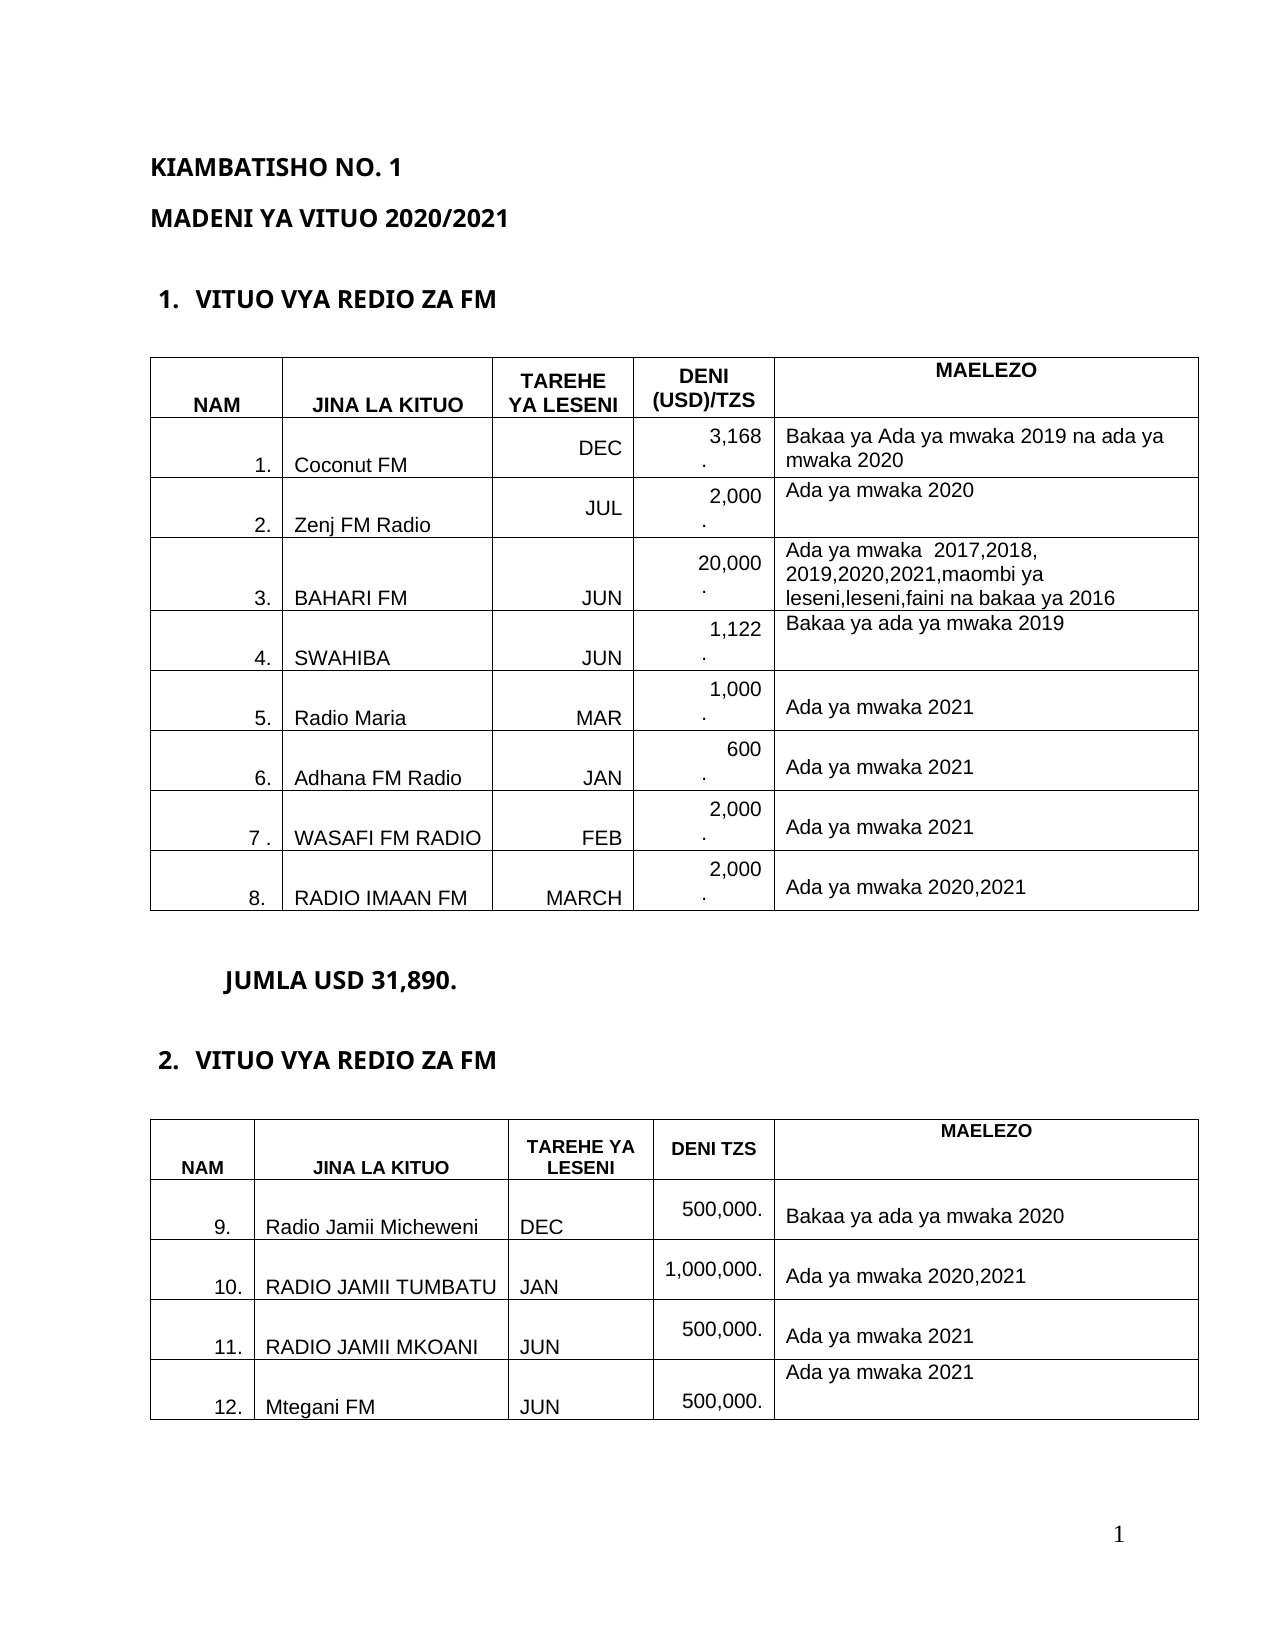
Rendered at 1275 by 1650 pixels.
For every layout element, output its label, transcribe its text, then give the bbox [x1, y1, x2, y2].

table_cell 2,000. [634, 851, 774, 910]
table_header TAREHE YA LESENI [509, 1120, 653, 1178]
table_cell JUN [493, 538, 633, 610]
table_cell 600. [634, 731, 774, 790]
table_cell Ada ya mwaka 2017,2018, 2019,2020,2021,maombi ya leseni,leseni,faini na bakaa ya 2016 [775, 538, 1198, 610]
table_cell JUN [509, 1300, 653, 1358]
table_cell Radio Jamii Micheweni [255, 1180, 508, 1238]
table_cell 12. [151, 1360, 254, 1418]
table_cell Coconut FM [283, 418, 492, 477]
table_header TAREHE YA LESENI [493, 358, 633, 417]
table_cell FEB [493, 791, 633, 850]
table_cell 9. [151, 1180, 254, 1238]
table_cell MARCH [493, 851, 633, 910]
table_cell Ada ya mwaka 2021 [775, 1300, 1198, 1358]
table_cell 2,000. [634, 478, 774, 537]
table_cell 5. [151, 671, 282, 730]
table_cell 1,122. [634, 611, 774, 670]
table_cell 1,000. [634, 671, 774, 730]
table_cell RADIO JAMII TUMBATU [255, 1240, 508, 1298]
table_cell SWAHIBA [283, 611, 492, 670]
table_cell Bakaa ya ada ya mwaka 2019 [775, 611, 1198, 670]
table_cell JUN [509, 1360, 653, 1418]
table_header JINA LA KITUO [255, 1120, 508, 1178]
table_cell JUN [493, 611, 633, 670]
table_cell JAN [493, 731, 633, 790]
table_cell Mtegani FM [255, 1360, 508, 1418]
table_cell 11. [151, 1300, 254, 1358]
table_cell Ada ya mwaka 2020,2021 [775, 851, 1198, 910]
table_cell Bakaa ya ada ya mwaka 2020 [775, 1180, 1198, 1238]
table_header JINA LA KITUO [283, 358, 492, 417]
table_header DENI TZS [654, 1120, 774, 1178]
table_cell JUL [493, 478, 633, 537]
table_cell MAR [493, 671, 633, 730]
table_cell JAN [509, 1240, 653, 1298]
table_cell Ada ya mwaka 2020,2021 [775, 1240, 1198, 1298]
table_cell 3. [151, 538, 282, 610]
table_cell 20,000. [634, 538, 774, 610]
table_cell 10. [151, 1240, 254, 1298]
list VITUO VYA REDIO ZA FM [158, 1042, 1125, 1077]
list VITUO VYA REDIO ZA FM [158, 281, 1125, 315]
table_cell Adhana FM Radio [283, 731, 492, 790]
table_cell 500,000. [654, 1300, 774, 1358]
table_header NAM [151, 1120, 254, 1178]
table_header NAM [151, 358, 282, 417]
table_cell Ada ya mwaka 2021 [775, 791, 1198, 850]
table_cell 6. [151, 731, 282, 790]
table_cell Ada ya mwaka 2020 [775, 478, 1198, 537]
table_cell RADIO IMAAN FM [283, 851, 492, 910]
table_cell DEC [493, 418, 633, 477]
table_cell Ada ya mwaka 2021 [775, 1360, 1198, 1418]
table_cell 2,000. [634, 791, 774, 850]
table_cell 1,000,000. [654, 1240, 774, 1298]
table_header MAELEZO [775, 1120, 1198, 1178]
table_cell 1. [151, 418, 282, 477]
table_cell 500,000. [654, 1180, 774, 1238]
table_cell 500,000. [654, 1360, 774, 1418]
text KIAMBATISHO NO. 1 MADENI YA VITUO 2020/2021 [150, 150, 1125, 235]
table_cell RADIO JAMII MKOANI [255, 1300, 508, 1358]
table_cell Ada ya mwaka 2021 [775, 731, 1198, 790]
table_cell 2. [151, 478, 282, 537]
table_cell BAHARI FM [283, 538, 492, 610]
table_cell 7 . [151, 791, 282, 850]
table_header MAELEZO [775, 358, 1198, 417]
table_cell 3,168. [634, 418, 774, 477]
table_cell WASAFI FM RADIO [283, 791, 492, 850]
table_cell DEC [509, 1180, 653, 1238]
table_cell Zenj FM Radio [283, 478, 492, 537]
text JUMLA USD 31,890. [150, 962, 1125, 996]
table_header DENI (USD)/TZS [634, 358, 774, 417]
table_cell 8. [151, 851, 282, 910]
table_cell Ada ya mwaka 2021 [775, 671, 1198, 730]
table_cell Bakaa ya Ada ya mwaka 2019 na ada ya mwaka 2020 [775, 418, 1198, 477]
table_cell Radio Maria [283, 671, 492, 730]
table_cell 4. [151, 611, 282, 670]
